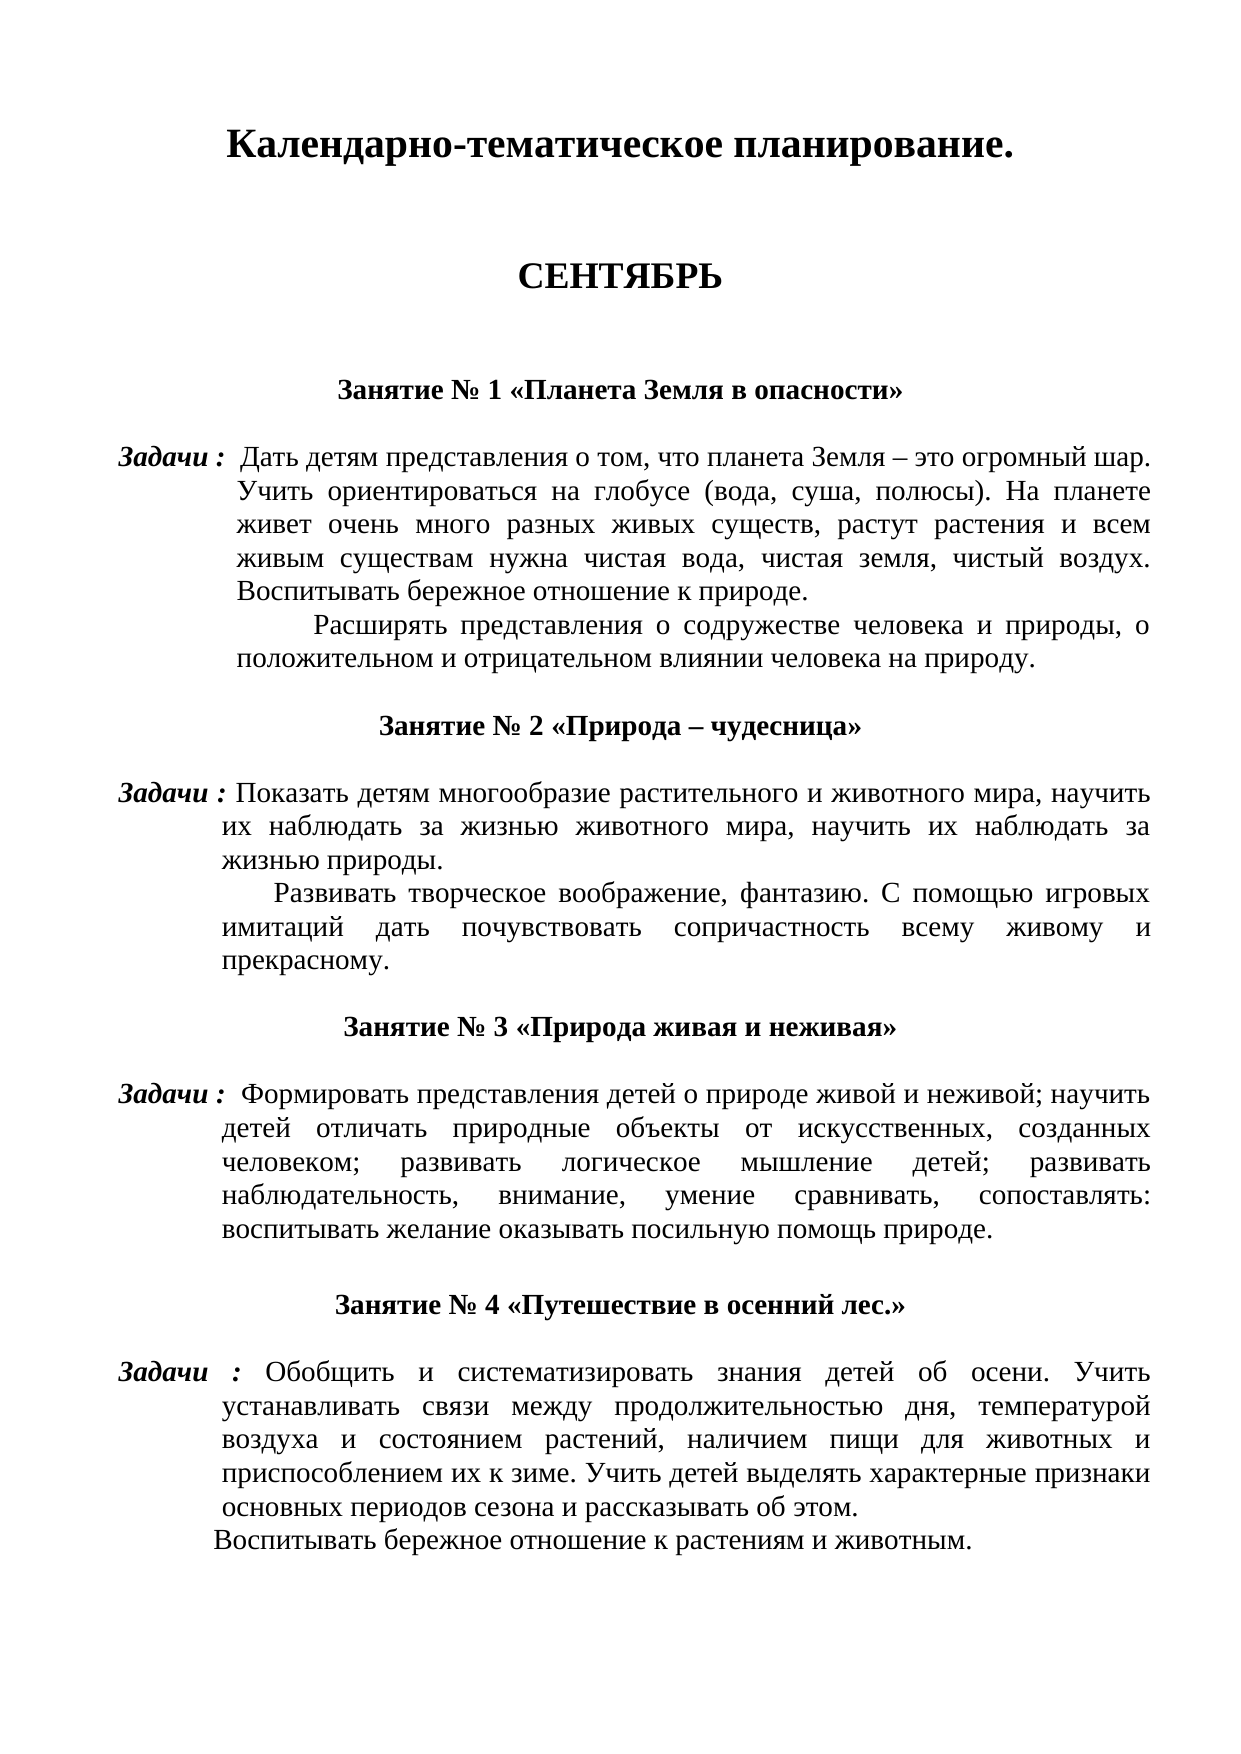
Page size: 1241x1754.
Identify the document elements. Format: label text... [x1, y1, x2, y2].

text Задачи : Показать детям многообразие растительного и животного мира, научить их наблюдать за жизнью животного мира, научить их наблюдать за жизнью природы. [118, 775, 1152, 875]
text Календарно-тематическое планирование. [89, 118, 1152, 166]
text Развивать творческое воображение, фантазию. С помощью игровых имитаций дать почувствовать сопричастность всему живому и прекрасному. [118, 875, 1152, 976]
text Занятие № 4 «Путешествие в осенний лес.» [89, 1287, 1152, 1321]
text Занятие № 1 «Планета Земля в опасности» [89, 372, 1152, 406]
text Задачи : Обобщить и систематизировать знания детей об осени. Учить устанавливать связи между продолжительностью дня, температурой воздуха и состоянием растений, наличием пищи для животных и приспособлением их к зиме. Учить детей выделять характерные признаки основных периодов сезона и рассказывать об этом. [118, 1354, 1152, 1522]
text Задачи : Дать детям представления о том, что планета Земля – это огромный шар. Учить ориентироваться на глобусе (вода, суша, полюсы). На планете живет очень много разных живых существ, растут растения и всем живым существам нужна чистая вода, чистая земля, чистый воздух. Воспитывать бережное отношение к природе. [118, 439, 1152, 607]
text Занятие № 3 «Природа живая и неживая» [89, 1009, 1152, 1043]
text СЕНТЯБРЬ [89, 253, 1152, 297]
text Занятие № 2 «Природа – чудесница» [89, 708, 1152, 741]
text Воспитывать бережное отношение к растениям и животным. [118, 1522, 1152, 1556]
text Задачи : Формировать представления детей о природе живой и неживой; научить детей отличать природные объекты от искусственных, созданных человеком; развивать логическое мышление детей; развивать наблюдательность, внимание, умение сравнивать, сопоставлять: воспитывать желание оказывать посильную помощь природе. [118, 1077, 1152, 1244]
text Расширять представления о содружестве человека и природы, о положительном и отрицательном влиянии человека на природу. [118, 607, 1152, 674]
